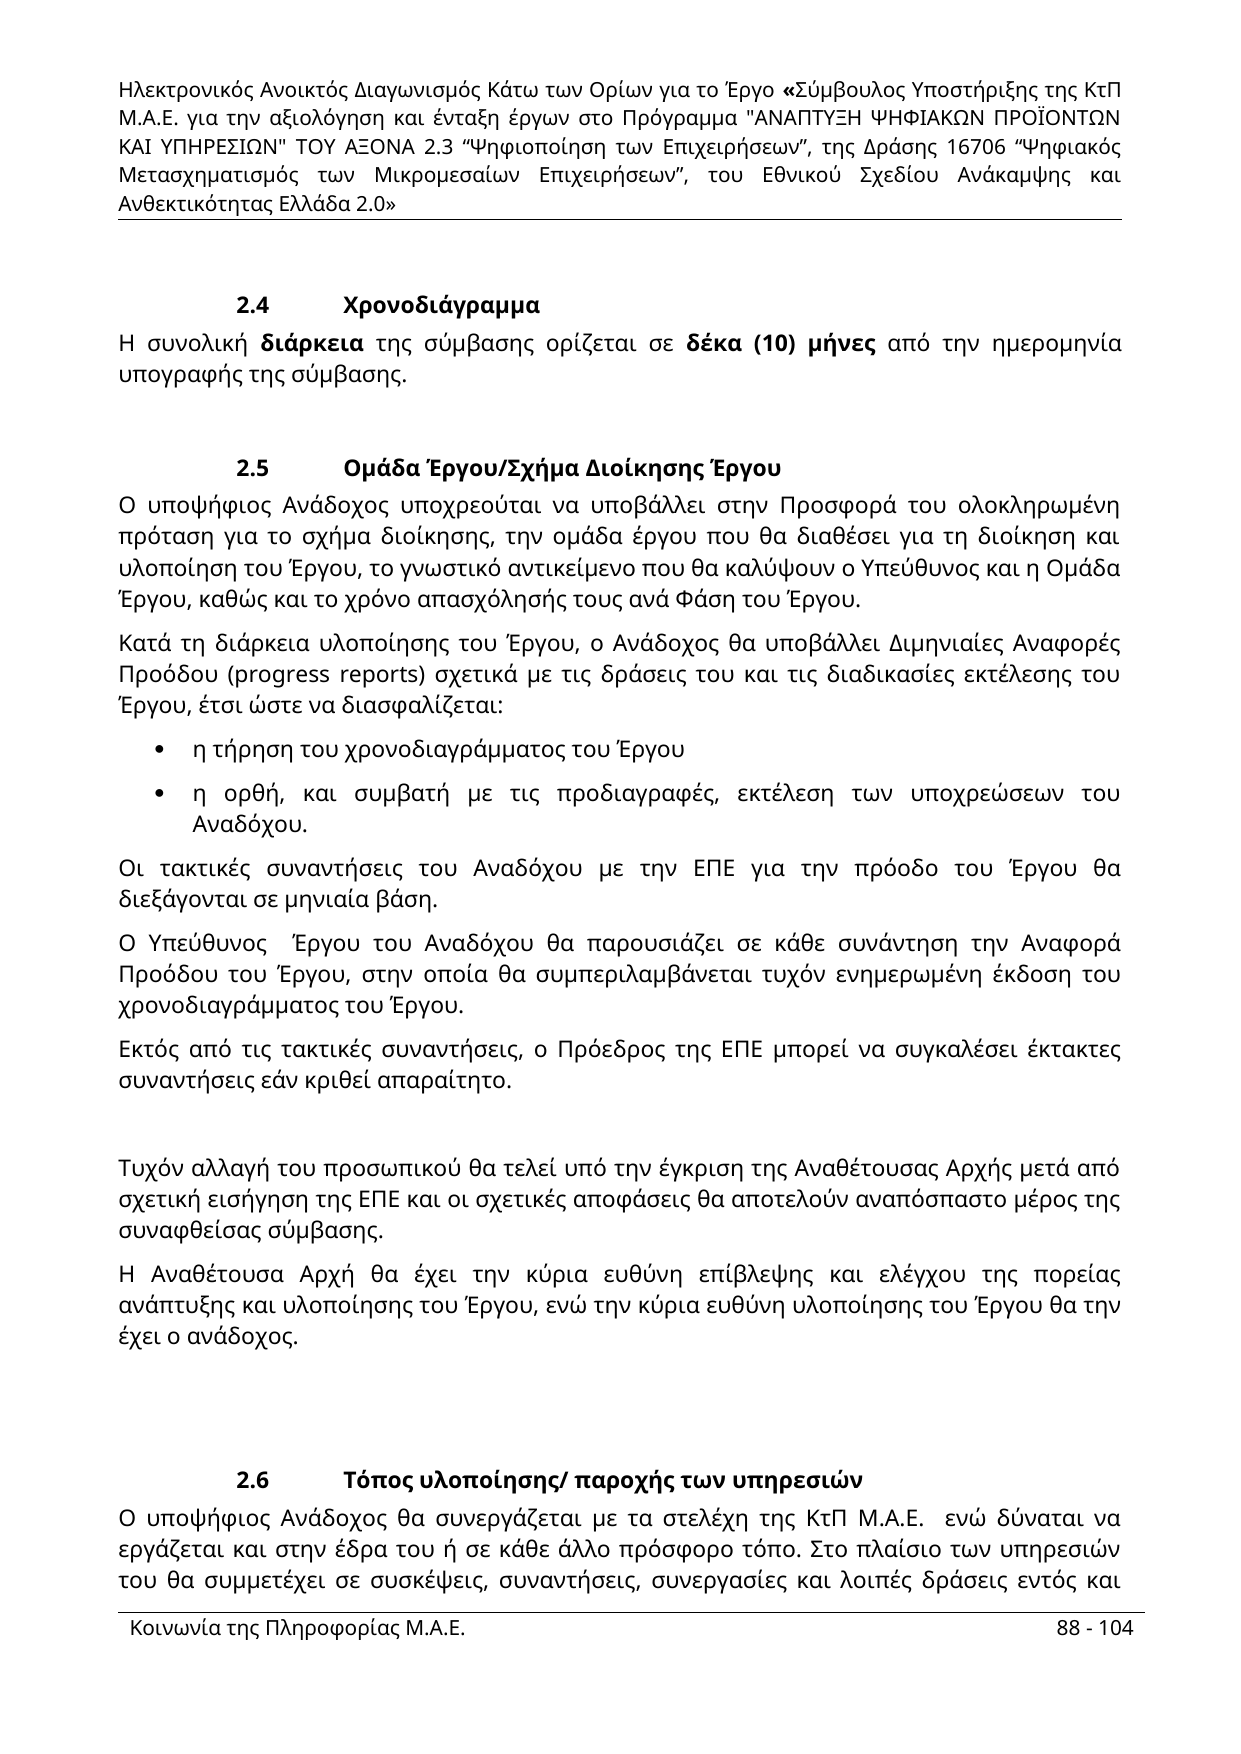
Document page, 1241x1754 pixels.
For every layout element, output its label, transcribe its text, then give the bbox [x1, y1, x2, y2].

text Τυχόν αλλαγή του προσωπικού θα τελεί υπό την έγκριση της Αναθέτουσας Αρχής μετά από σχετική εισήγηση της ΕΠΕ και οι σχετικές αποφάσεις θα αποτελούν αναπόσπαστο μέρος της συναφθείσας σύμβασης. [118, 1152, 1122, 1245]
subtitle Τόπος υλοποίησης/ παροχής των υπηρεσιών [236, 1464, 1122, 1495]
subtitle Ομάδα Έργου/Σχήμα Διοίκησης Έργου [236, 452, 1122, 483]
list η τήρηση του χρονοδιαγράμματος του Έργου [155, 733, 1122, 764]
list η ορθή, και συμβατή με τις προδιαγραφές, εκτέλεση των υποχρεώσεων του Αναδόχου. [155, 777, 1122, 839]
text Οι τακτικές συναντήσεις του Αναδόχου με την ΕΠΕ για την πρόοδο του Έργου θα διεξάγονται σε μηνιαία βάση. [118, 852, 1122, 914]
text Ο υποψήφιος Ανάδοχος υποχρεούται να υποβάλλει στην Προσφορά του ολοκληρωμένη πρόταση για το σχήμα διοίκησης, την ομάδα έργου που θα διαθέσει για τη διοίκηση και υλοποίηση του Έργου, το γνωστικό αντικείμενο που θα καλύψουν ο Υπεύθυνος και η Ομάδα Έργου, καθώς και το χρόνο απασχόλησής τους ανά Φάση του Έργου. [118, 489, 1122, 614]
text Κατά τη διάρκεια υλοποίησης του Έργου, ο Ανάδοχος θα υποβάλλει Διμηνιαίες Αναφορές Προόδου (progress reports) σχετικά με τις δράσεις του και τις διαδικασίες εκτέλεσης του Έργου, έτσι ώστε να διασφαλίζεται: [118, 627, 1122, 720]
text Η Αναθέτουσα Αρχή θα έχει την κύρια ευθύνη επίβλεψης και ελέγχου της πορείας ανάπτυξης και υλοποίησης του Έργου, ενώ την κύρια ευθύνη υλοποίησης του Έργου θα την έχει ο ανάδοχος. [118, 1258, 1122, 1352]
subtitle Χρονοδιάγραμμα [236, 289, 1122, 320]
text Η συνολική διάρκεια της σύμβασης ορίζεται σε δέκα (10) μήνες από την ημερομηνία υπογραφής της σύμβασης. [118, 327, 1122, 389]
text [118, 1502, 1122, 1595]
text Εκτός από τις τακτικές συναντήσεις, ο Πρόεδρος της ΕΠΕ μπορεί να συγκαλέσει έκτακτες συναντήσεις εάν κριθεί απαραίτητο. [118, 1033, 1122, 1095]
text Ο Υπεύθυνος Έργου του Αναδόχου θα παρουσιάζει σε κάθε συνάντηση την Αναφορά Προόδου του Έργου, στην οποία θα συμπεριλαμβάνεται τυχόν ενημερωμένη έκδοση του χρονοδιαγράμματος του Έργου. [118, 927, 1122, 1020]
